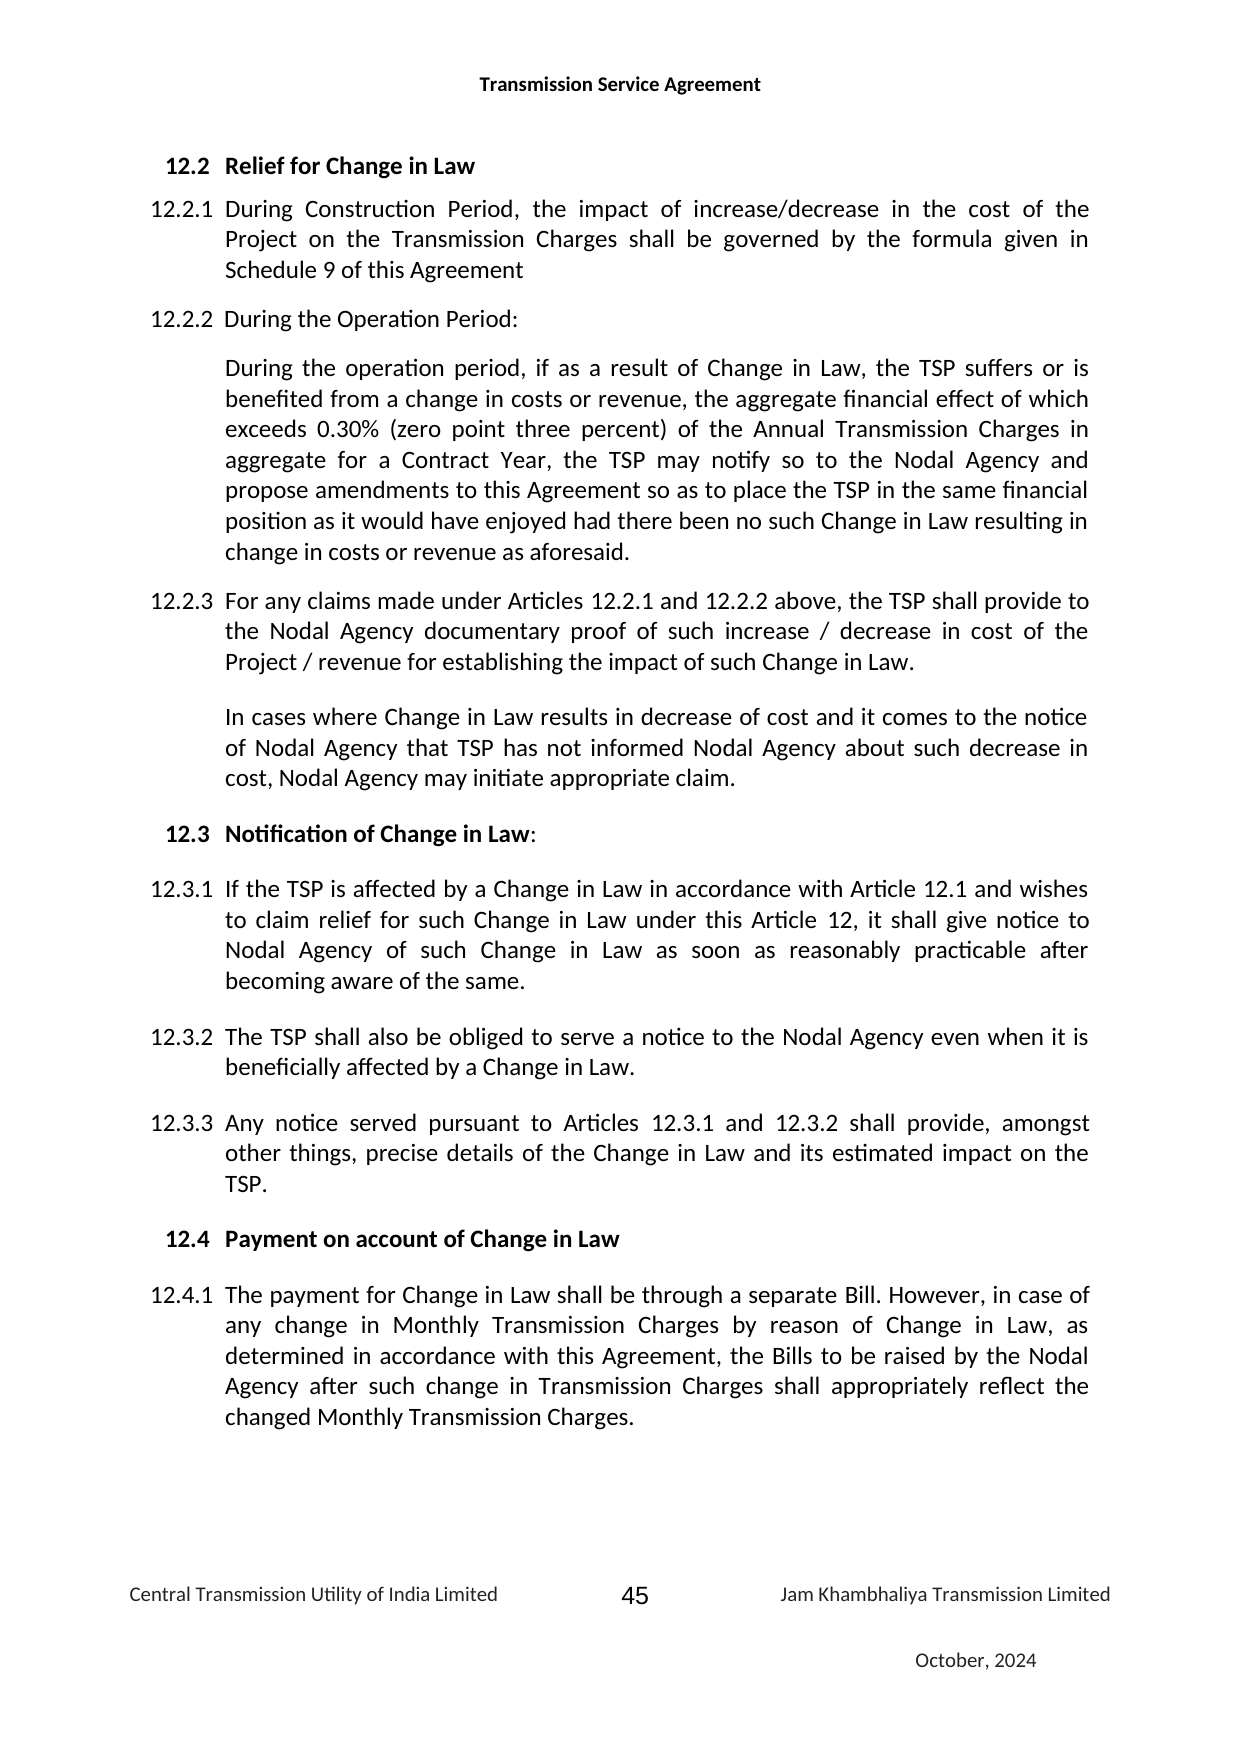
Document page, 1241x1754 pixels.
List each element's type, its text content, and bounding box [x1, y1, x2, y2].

subtitle The payment for Change in Law shall be through a separate Bill. However, in case of any change in Monthly Transmission Charges by reason of Change in Law, as determined in accordance with this Agreement, the Bills to be raised by the Nodal Agency after such change in Transmission Charges shall appropriately reflect the changed Monthly Transmission Charges. [150, 1279, 1090, 1431]
subtitle Relief for Change in Law [165, 150, 1090, 181]
subtitle During Construction Period, the impact of increase/decrease in the cost of the Project on the Transmission Charges shall be governed by the formula given in Schedule 9 of this Agreement [150, 193, 1090, 284]
subtitle During the operation period, if as a result of Change in Law, the TSP suffers or is benefited from a change in costs or revenue, the aggregate financial effect of which exceeds 0.30% (zero point three percent) of the Annual Transmission Charges in aggregate for a Contract Year, the TSP may notify so to the Nodal Agency and propose amendments to this Agreement so as to place the TSP in the same financial position as it would have enjoyed had there been no such Change in Law resulting in change in costs or revenue as aforesaid. [225, 353, 1090, 566]
subtitle The TSP shall also be obliged to serve a notice to the Nodal Agency even when it is beneficially affected by a Change in Law. [150, 1021, 1090, 1082]
subtitle Payment on account of Change in Law [165, 1223, 1090, 1254]
subtitle Any notice served pursuant to Articles 12.3.1 and 12.3.2 shall provide, amongst other things, precise details of the Change in Law and its estimated impact on the TSP. [150, 1107, 1090, 1198]
subtitle Notification of Change in Law: [165, 818, 1090, 849]
subtitle In cases where Change in Law results in decrease of cost and it comes to the notice of Nodal Agency that TSP has not informed Nodal Agency about such decrease in cost, Nodal Agency may initiate appropriate claim. [225, 702, 1090, 793]
subtitle For any claims made under Articles 12.2.1 and 12.2.2 above, the TSP shall provide to the Nodal Agency documentary proof of such increase / decrease in cost of the Project / revenue for establishing the impact of such Change in Law. [150, 585, 1090, 677]
subtitle If the TSP is affected by a Change in Law in accordance with Article 12.1 and wishes to claim relief for such Change in Law under this Article 12, it shall give notice to Nodal Agency of such Change in Law as soon as reasonably practicable after becoming aware of the same. [150, 874, 1090, 996]
subtitle During the Operation Period: [150, 303, 1090, 334]
